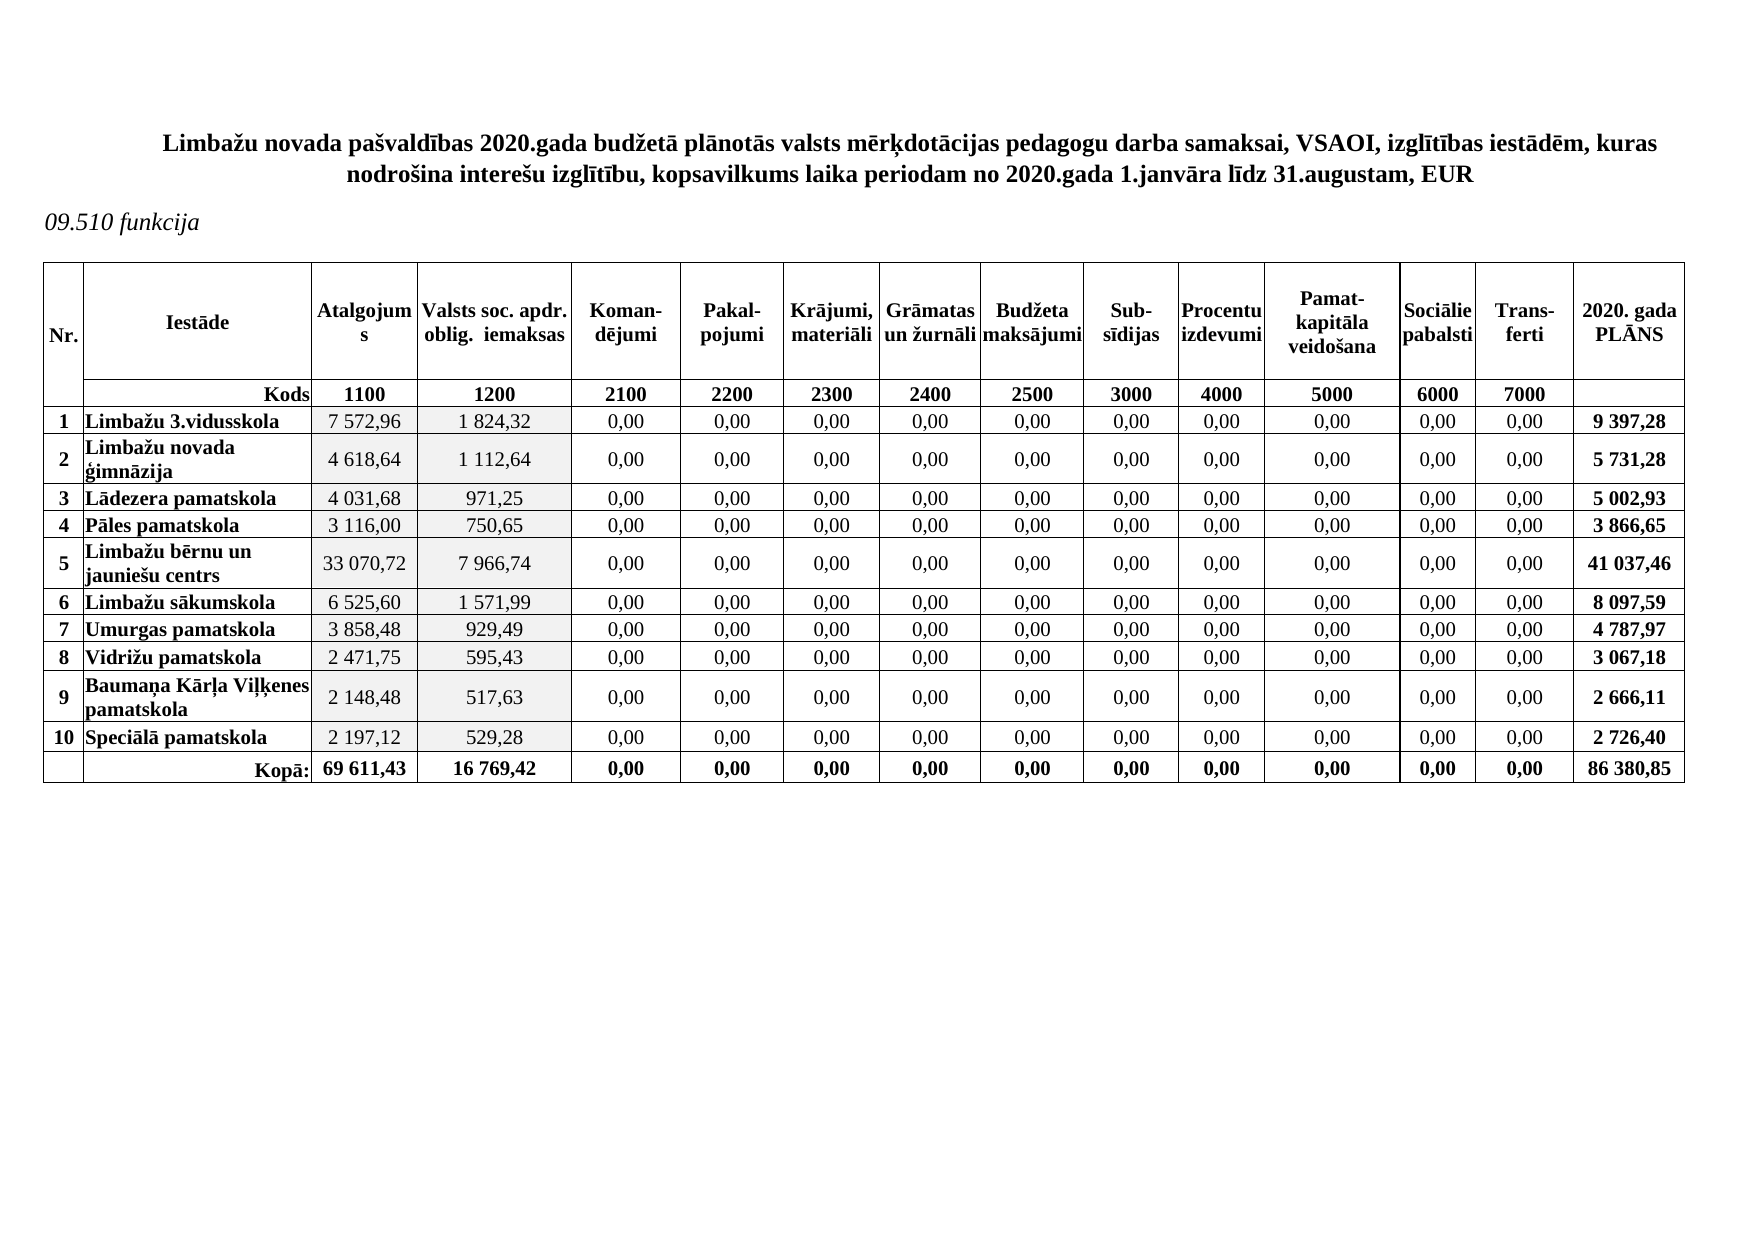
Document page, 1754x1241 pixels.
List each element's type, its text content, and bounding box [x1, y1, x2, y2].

table_cell 0,00 [572, 484, 680, 510]
table_cell 0,00 [1476, 642, 1573, 670]
table_cell 0,00 [1476, 434, 1573, 483]
table_header Pamat-kapitāla veidošana [1265, 263, 1399, 379]
table_cell 0,00 [572, 752, 680, 782]
table_cell 0,00 [1476, 484, 1573, 510]
table_cell 4 787,97 [1574, 615, 1684, 641]
table_cell 3 858,48 [312, 615, 417, 641]
table_cell 0,00 [1476, 511, 1573, 537]
table_cell 3000 [1084, 380, 1178, 406]
table_cell 0,00 [1084, 722, 1178, 751]
table_cell 4 [44, 511, 83, 537]
table_cell 0,00 [572, 722, 680, 751]
table_cell 0,00 [1084, 752, 1178, 782]
table_cell 0,00 [681, 434, 783, 483]
table_cell 16 769,42 [418, 752, 571, 782]
table_cell 0,00 [784, 722, 879, 751]
table_cell Limbažu novada ģimnāzija [84, 434, 311, 483]
table_cell 971,25 [418, 484, 571, 510]
table_cell Pāles pamatskola [84, 511, 311, 537]
table_cell 0,00 [1179, 511, 1264, 537]
table_cell 0,00 [681, 615, 783, 641]
table_cell 0,00 [1179, 407, 1264, 433]
table_header Iestāde [84, 263, 311, 379]
table_cell 0,00 [784, 615, 879, 641]
table_cell 2200 [681, 380, 783, 406]
table_cell 2 197,12 [312, 722, 417, 751]
table_cell 7 966,74 [418, 538, 571, 587]
table_cell 0,00 [1476, 589, 1573, 614]
table_cell 0,00 [1179, 484, 1264, 510]
table_header Procentu izdevumi [1179, 263, 1264, 379]
table_cell 0,00 [681, 752, 783, 782]
table_cell 0,00 [880, 511, 980, 537]
table_cell 3 866,65 [1574, 511, 1684, 537]
table_cell 0,00 [572, 511, 680, 537]
table_cell 750,65 [418, 511, 571, 537]
table_cell 1 112,64 [418, 434, 571, 483]
table_cell 69 611,43 [312, 752, 417, 782]
table_cell 86 380,85 [1574, 752, 1684, 782]
table_cell 0,00 [572, 589, 680, 614]
table_cell 0,00 [1265, 407, 1399, 433]
table_cell 9 [44, 671, 83, 721]
table_cell 2500 [981, 380, 1083, 406]
table_cell 0,00 [1265, 484, 1399, 510]
table_cell 0,00 [681, 511, 783, 537]
table_cell Lādezera pamatskola [84, 484, 311, 510]
table_cell 0,00 [1084, 511, 1178, 537]
table_cell 0,00 [880, 434, 980, 483]
table_cell 0,00 [981, 671, 1083, 721]
table_header Atalgojums [312, 263, 417, 379]
table_cell 5 [44, 538, 83, 587]
table_cell Baumaņa Kārļa Viļķenes pamatskola [84, 671, 311, 721]
table_cell 0,00 [681, 671, 783, 721]
table_cell 0,00 [784, 484, 879, 510]
table_cell 1 [44, 407, 83, 433]
table_cell 929,49 [418, 615, 571, 641]
table_cell 0,00 [1265, 642, 1399, 670]
table_cell 0,00 [981, 434, 1083, 483]
table_cell 4000 [1179, 380, 1264, 406]
table_cell 0,00 [1401, 752, 1475, 782]
table_cell 0,00 [681, 589, 783, 614]
table_cell 2 726,40 [1574, 722, 1684, 751]
table_cell 6000 [1401, 380, 1475, 406]
table_cell 0,00 [1084, 615, 1178, 641]
table_cell 4 031,68 [312, 484, 417, 510]
table_cell 0,00 [1179, 434, 1264, 483]
table_cell 7 572,96 [312, 407, 417, 433]
table_cell 0,00 [1179, 589, 1264, 614]
table_cell 0,00 [1401, 434, 1475, 483]
table_header Nr. [44, 263, 83, 406]
table_cell 10 [44, 722, 83, 751]
table_cell 0,00 [681, 722, 783, 751]
table_cell 3 116,00 [312, 511, 417, 537]
table_cell 0,00 [1476, 615, 1573, 641]
table_cell 0,00 [1401, 511, 1475, 537]
table_header Trans-ferti [1476, 263, 1573, 379]
table_cell Limbažu sākumskola [84, 589, 311, 614]
table_cell 0,00 [981, 589, 1083, 614]
table_cell 0,00 [681, 484, 783, 510]
table_cell 0,00 [1084, 589, 1178, 614]
list Limbažu novada pašvaldības 2020.gada budžetā plānotās valsts mērķdotācijas pedagogu darba samaksai, VSAOI, izglītības iestādēm, kuras nodrošina interešu izglītību, kopsavilkums laika periodam no 2020.gada 1.janvāra līdz 31.augustam, EUR [119, 128, 1701, 188]
table_cell 0,00 [1401, 589, 1475, 614]
table_cell 0,00 [572, 615, 680, 641]
table_cell 2 [44, 434, 83, 483]
table_cell 0,00 [1265, 722, 1399, 751]
table_cell 4 618,64 [312, 434, 417, 483]
table_header Sub-sīdijas [1084, 263, 1178, 379]
table_cell 3 067,18 [1574, 642, 1684, 670]
table_header Valsts soc. apdr. oblig. iemaksas [418, 263, 571, 379]
table_cell 0,00 [1265, 615, 1399, 641]
table_cell 595,43 [418, 642, 571, 670]
table_cell 2 471,75 [312, 642, 417, 670]
table_header Pakal-pojumi [681, 263, 783, 379]
table_cell 0,00 [681, 407, 783, 433]
table_cell 0,00 [981, 484, 1083, 510]
table_cell 0,00 [1265, 434, 1399, 483]
table_cell 0,00 [784, 407, 879, 433]
table_cell 0,00 [981, 752, 1083, 782]
table_cell 6 525,60 [312, 589, 417, 614]
table_cell 0,00 [572, 642, 680, 670]
table_cell 2100 [572, 380, 680, 406]
table_cell 0,00 [1179, 615, 1264, 641]
table_header Sociālie pabalsti [1401, 263, 1475, 379]
table_cell 0,00 [1401, 642, 1475, 670]
table_cell 5 731,28 [1574, 434, 1684, 483]
table_cell 1 571,99 [418, 589, 571, 614]
table_cell 0,00 [1401, 722, 1475, 751]
table_cell 0,00 [981, 615, 1083, 641]
table_cell 5 002,93 [1574, 484, 1684, 510]
table_cell 0,00 [1179, 538, 1264, 587]
table_cell 41 037,46 [1574, 538, 1684, 587]
table_cell 0,00 [1084, 642, 1178, 670]
table_cell 0,00 [1476, 671, 1573, 721]
table_cell 1100 [312, 380, 417, 406]
table_cell 529,28 [418, 722, 571, 751]
table_cell 8 [44, 642, 83, 670]
table_cell 0,00 [1476, 722, 1573, 751]
table_cell 0,00 [1179, 722, 1264, 751]
text 09.510 funkcija [44, 207, 1654, 236]
table_cell [1574, 380, 1684, 406]
table_cell Limbažu 3.vidusskola [84, 407, 311, 433]
table_cell 0,00 [1265, 589, 1399, 614]
table_cell 0,00 [1265, 538, 1399, 587]
table_cell 0,00 [784, 589, 879, 614]
table_cell 0,00 [1084, 484, 1178, 510]
table_cell 0,00 [1179, 671, 1264, 721]
table_cell Limbažu bērnu un jauniešu centrs [84, 538, 311, 587]
table_cell 0,00 [1265, 511, 1399, 537]
table_cell 517,63 [418, 671, 571, 721]
table_cell 3 [44, 484, 83, 510]
table_cell 0,00 [681, 538, 783, 587]
table_cell 0,00 [784, 671, 879, 721]
table_cell 0,00 [981, 407, 1083, 433]
table_cell 0,00 [1084, 538, 1178, 587]
table_header Koman-dējumi [572, 263, 680, 379]
table_cell 2400 [880, 380, 980, 406]
table_cell 0,00 [1084, 407, 1178, 433]
table_cell 6 [44, 589, 83, 614]
table_cell 0,00 [1401, 671, 1475, 721]
table_cell 7 [44, 615, 83, 641]
table_cell 0,00 [1401, 484, 1475, 510]
table_cell Vidrižu pamatskola [84, 642, 311, 670]
table_cell 0,00 [880, 484, 980, 510]
table_cell Kopā: [84, 752, 311, 782]
table_cell 1 824,32 [418, 407, 571, 433]
table_cell 2 666,11 [1574, 671, 1684, 721]
table_cell 8 097,59 [1574, 589, 1684, 614]
table_cell 0,00 [981, 511, 1083, 537]
table_cell 0,00 [880, 407, 980, 433]
table_cell 0,00 [1265, 671, 1399, 721]
table_cell 7000 [1476, 380, 1573, 406]
table_cell 0,00 [981, 538, 1083, 587]
table_cell 0,00 [572, 671, 680, 721]
table_cell 0,00 [880, 671, 980, 721]
table_cell 0,00 [1179, 642, 1264, 670]
table_cell 0,00 [880, 642, 980, 670]
table_cell 0,00 [572, 538, 680, 587]
table_cell 0,00 [1476, 752, 1573, 782]
table_header Budžeta maksājumi [981, 263, 1083, 379]
table_cell Kods [84, 380, 311, 406]
table_cell 0,00 [981, 642, 1083, 670]
table_cell 0,00 [1084, 671, 1178, 721]
table_header Krājumi, materiāli [784, 263, 879, 379]
table_cell 0,00 [784, 642, 879, 670]
table_cell Umurgas pamatskola [84, 615, 311, 641]
table_cell 0,00 [880, 589, 980, 614]
table_cell 0,00 [681, 642, 783, 670]
table_cell 0,00 [1401, 538, 1475, 587]
table_cell 0,00 [784, 511, 879, 537]
table_cell 0,00 [1401, 615, 1475, 641]
table_cell Speciālā pamatskola [84, 722, 311, 751]
table_cell 0,00 [784, 752, 879, 782]
table_cell 0,00 [1476, 407, 1573, 433]
table_cell 1200 [418, 380, 571, 406]
table_cell 0,00 [1179, 752, 1264, 782]
table_cell 0,00 [784, 434, 879, 483]
table_header 2020. gada PLĀNS [1574, 263, 1684, 379]
table_cell 0,00 [572, 407, 680, 433]
table_cell 0,00 [880, 538, 980, 587]
table_cell 0,00 [572, 434, 680, 483]
table_cell 0,00 [981, 722, 1083, 751]
table_cell 0,00 [880, 752, 980, 782]
table_cell 0,00 [1084, 434, 1178, 483]
table_cell 0,00 [880, 722, 980, 751]
table_cell 33 070,72 [312, 538, 417, 587]
table_cell 5000 [1265, 380, 1399, 406]
table_cell 2300 [784, 380, 879, 406]
table_cell 0,00 [1476, 538, 1573, 587]
table_cell 0,00 [1401, 407, 1475, 433]
table_cell 0,00 [784, 538, 879, 587]
table_cell [44, 752, 83, 782]
table_header Grāmatas un žurnāli [880, 263, 980, 379]
table_cell 2 148,48 [312, 671, 417, 721]
table_cell 0,00 [1265, 752, 1399, 782]
table_cell 0,00 [880, 615, 980, 641]
table_cell 9 397,28 [1574, 407, 1684, 433]
